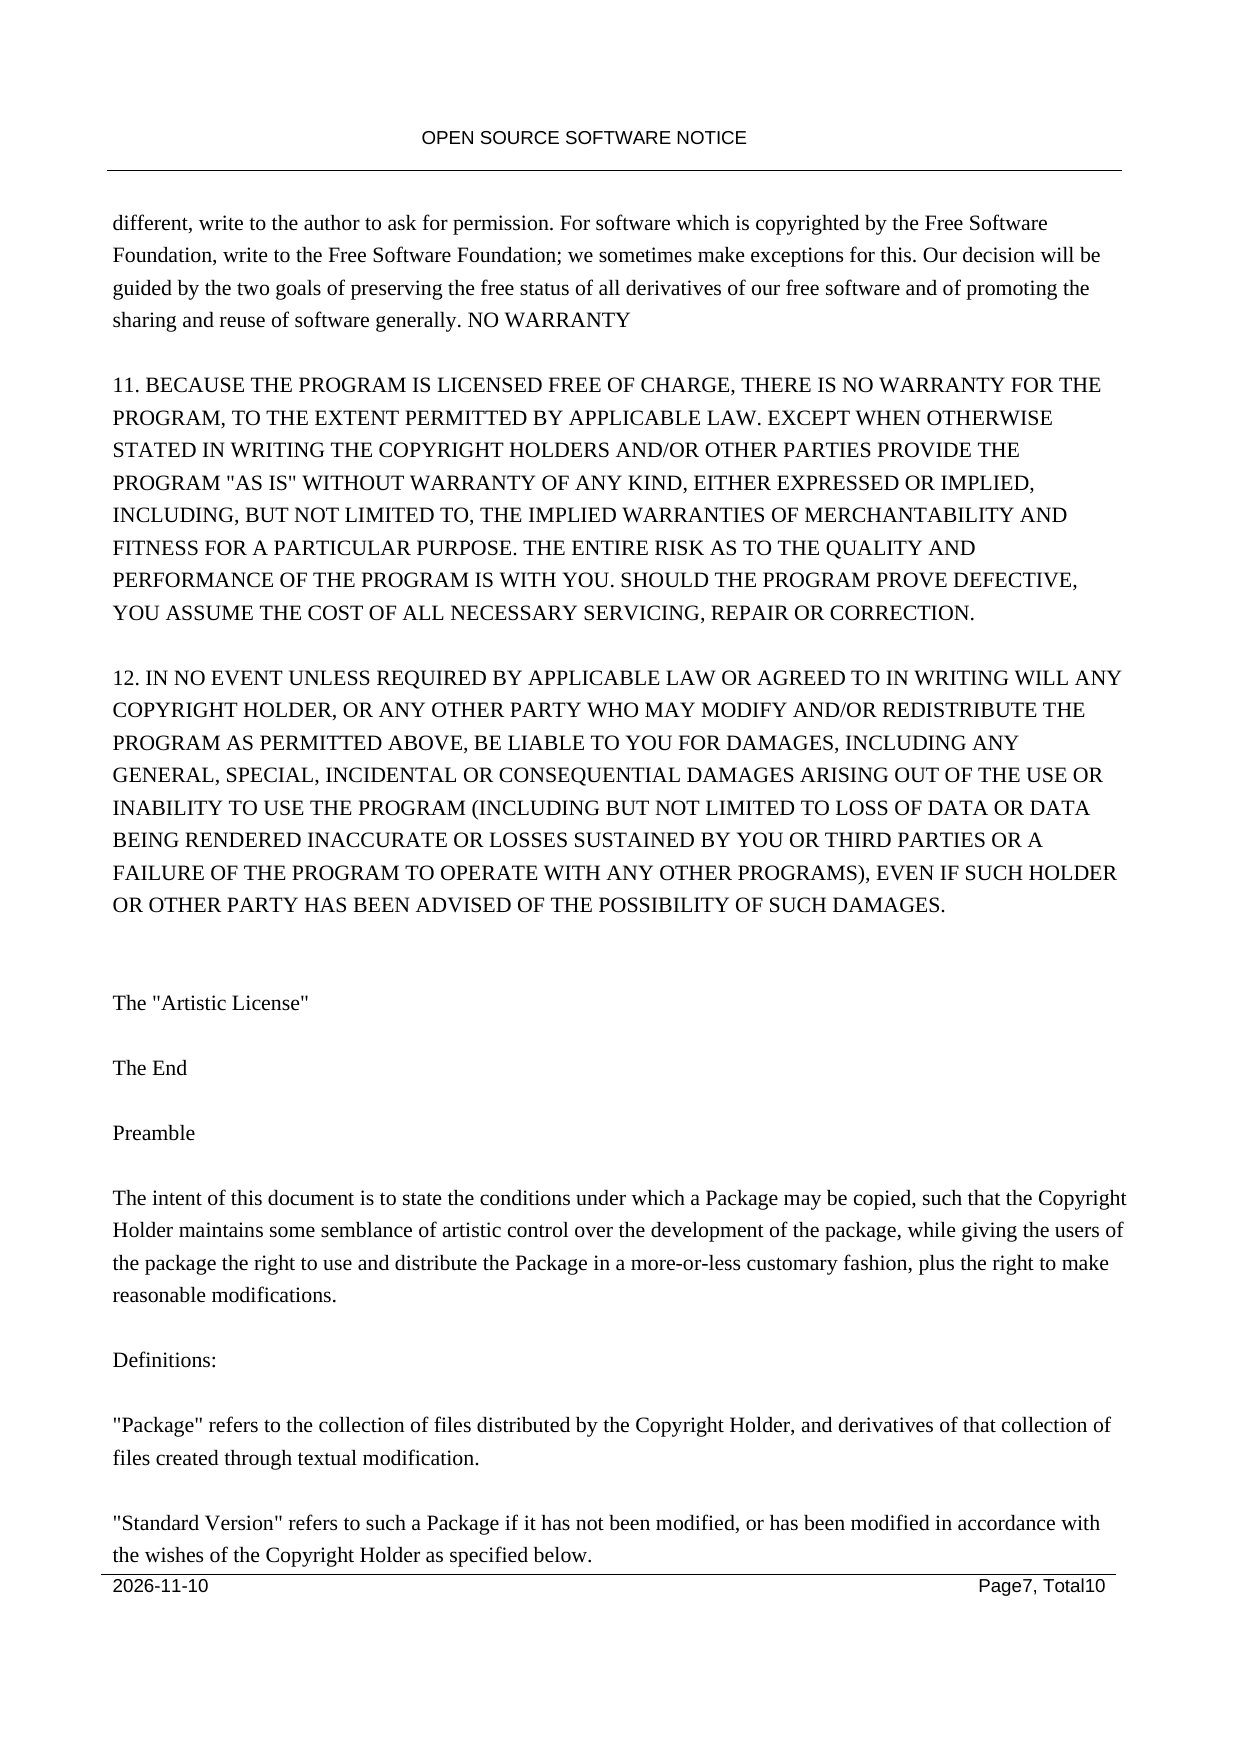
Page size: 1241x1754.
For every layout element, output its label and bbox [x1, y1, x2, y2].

text [112, 206, 1128, 1571]
